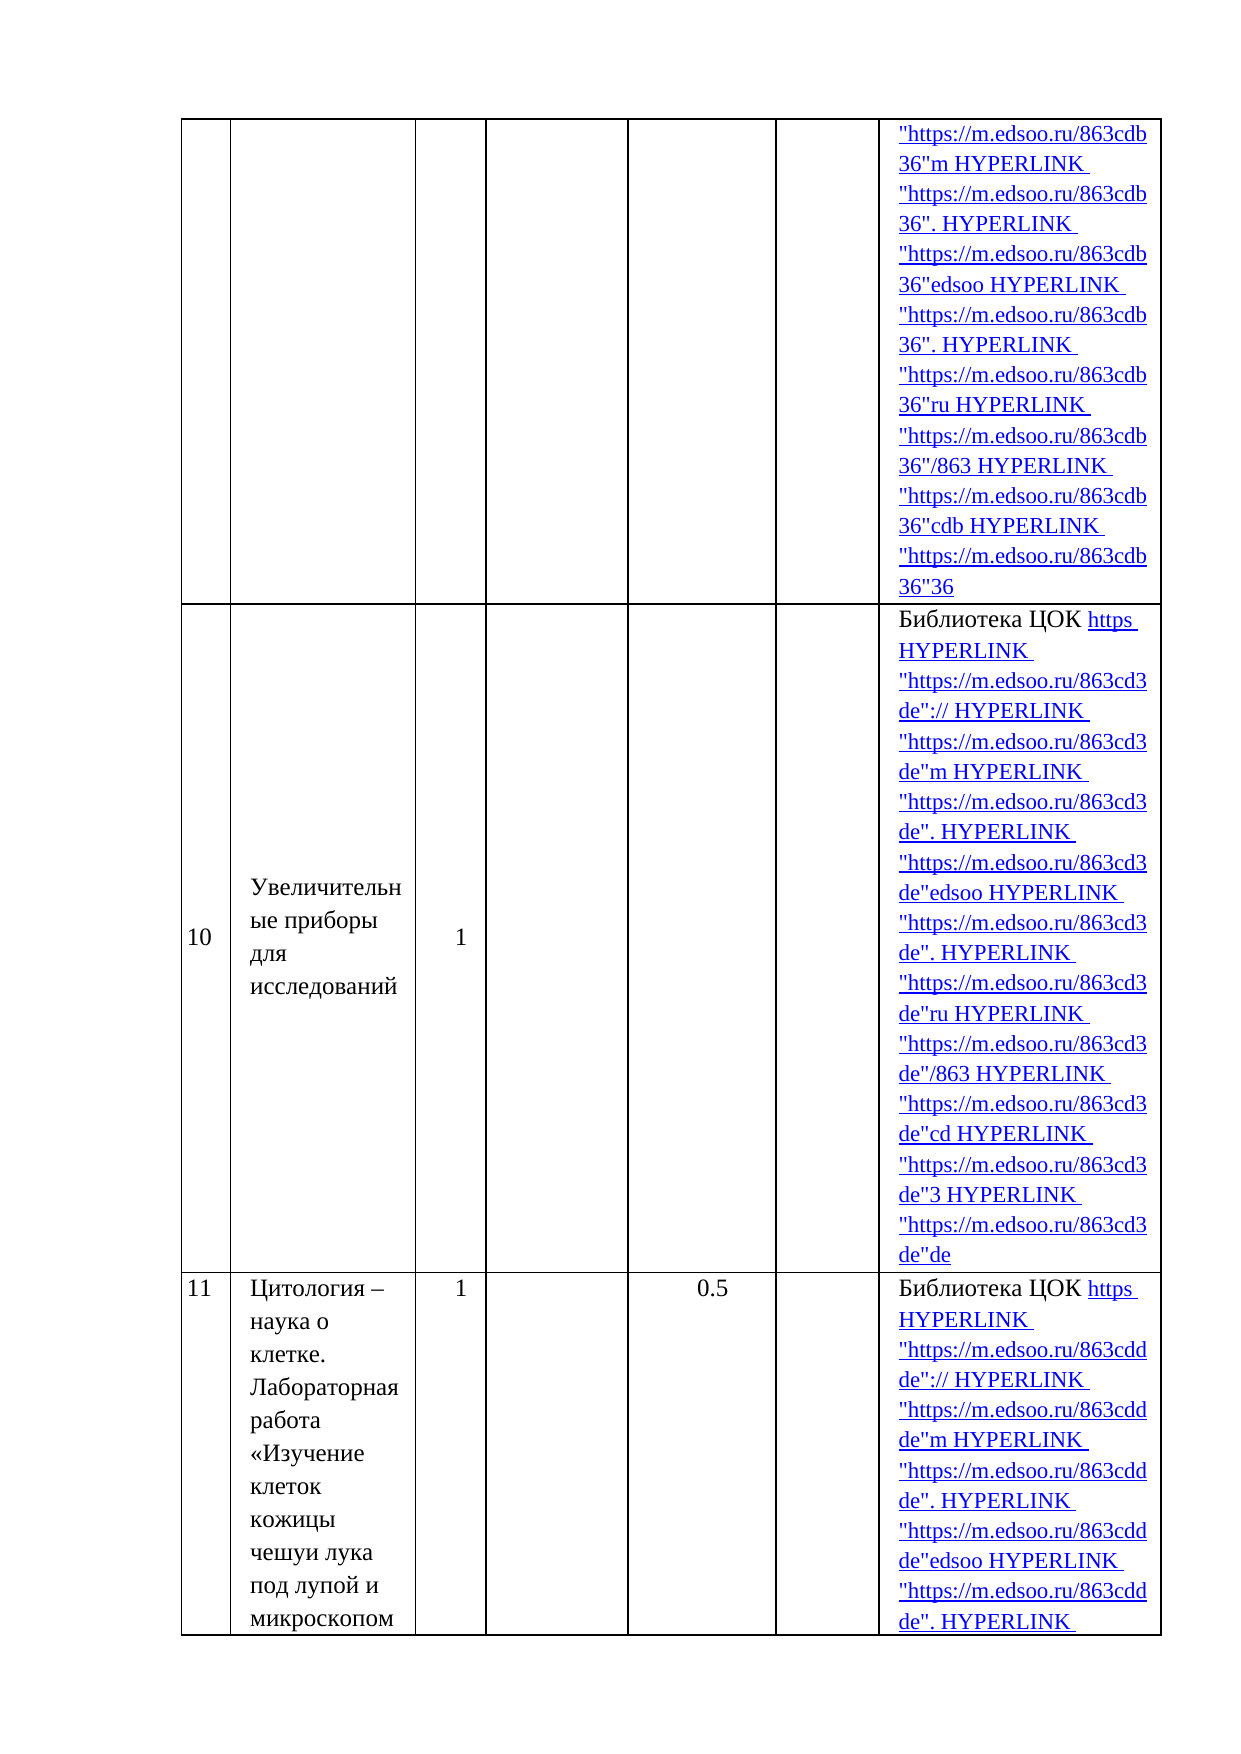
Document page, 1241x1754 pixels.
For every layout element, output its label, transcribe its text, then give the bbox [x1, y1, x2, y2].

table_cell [231, 120, 415, 603]
table_cell [777, 605, 878, 1272]
table_cell 9 [182, 120, 230, 603]
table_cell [880, 120, 1160, 603]
table_cell 1 [416, 120, 485, 603]
table_cell Библиотека ЦОК https HYPERLINK "https://m.edsoo.ru/863cd3de":// HYPERLINK "https://m.edsoo.ru/863cd3de"m HYPERLINK "https://m.edsoo.ru/863cd3de". HYPERLINK "https://m.edsoo.ru/863cd3de"edsoo HYPERLINK "https://m.edsoo.ru/863cd3de". HYPERLINK "https://m.edsoo.ru/863cd3de"ru HYPERLINK "https://m.edsoo.ru/863cd3de"/863 HYPERLINK "https://m.edsoo.ru/863cd3de"cd HYPERLINK "https://m.edsoo.ru/863cd3de"3 HYPERLINK "https://m.edsoo.ru/863cd3de"de [880, 605, 1160, 1272]
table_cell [231, 1273, 415, 1634]
table_cell Увеличительные приборы для исследований [231, 605, 415, 1272]
table_cell [487, 120, 627, 603]
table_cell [880, 1273, 1160, 1634]
table_cell [629, 120, 775, 603]
table_cell [777, 120, 878, 603]
table_cell [777, 1273, 878, 1634]
table_cell 1 [416, 605, 485, 1272]
table_cell [487, 1273, 627, 1634]
table_cell [629, 605, 775, 1272]
table_cell 1 [416, 1273, 485, 1634]
table_cell 10 [182, 605, 230, 1272]
table_cell 0.5 [629, 1273, 775, 1634]
table_cell 11 [182, 1273, 230, 1634]
table_cell [487, 605, 627, 1272]
